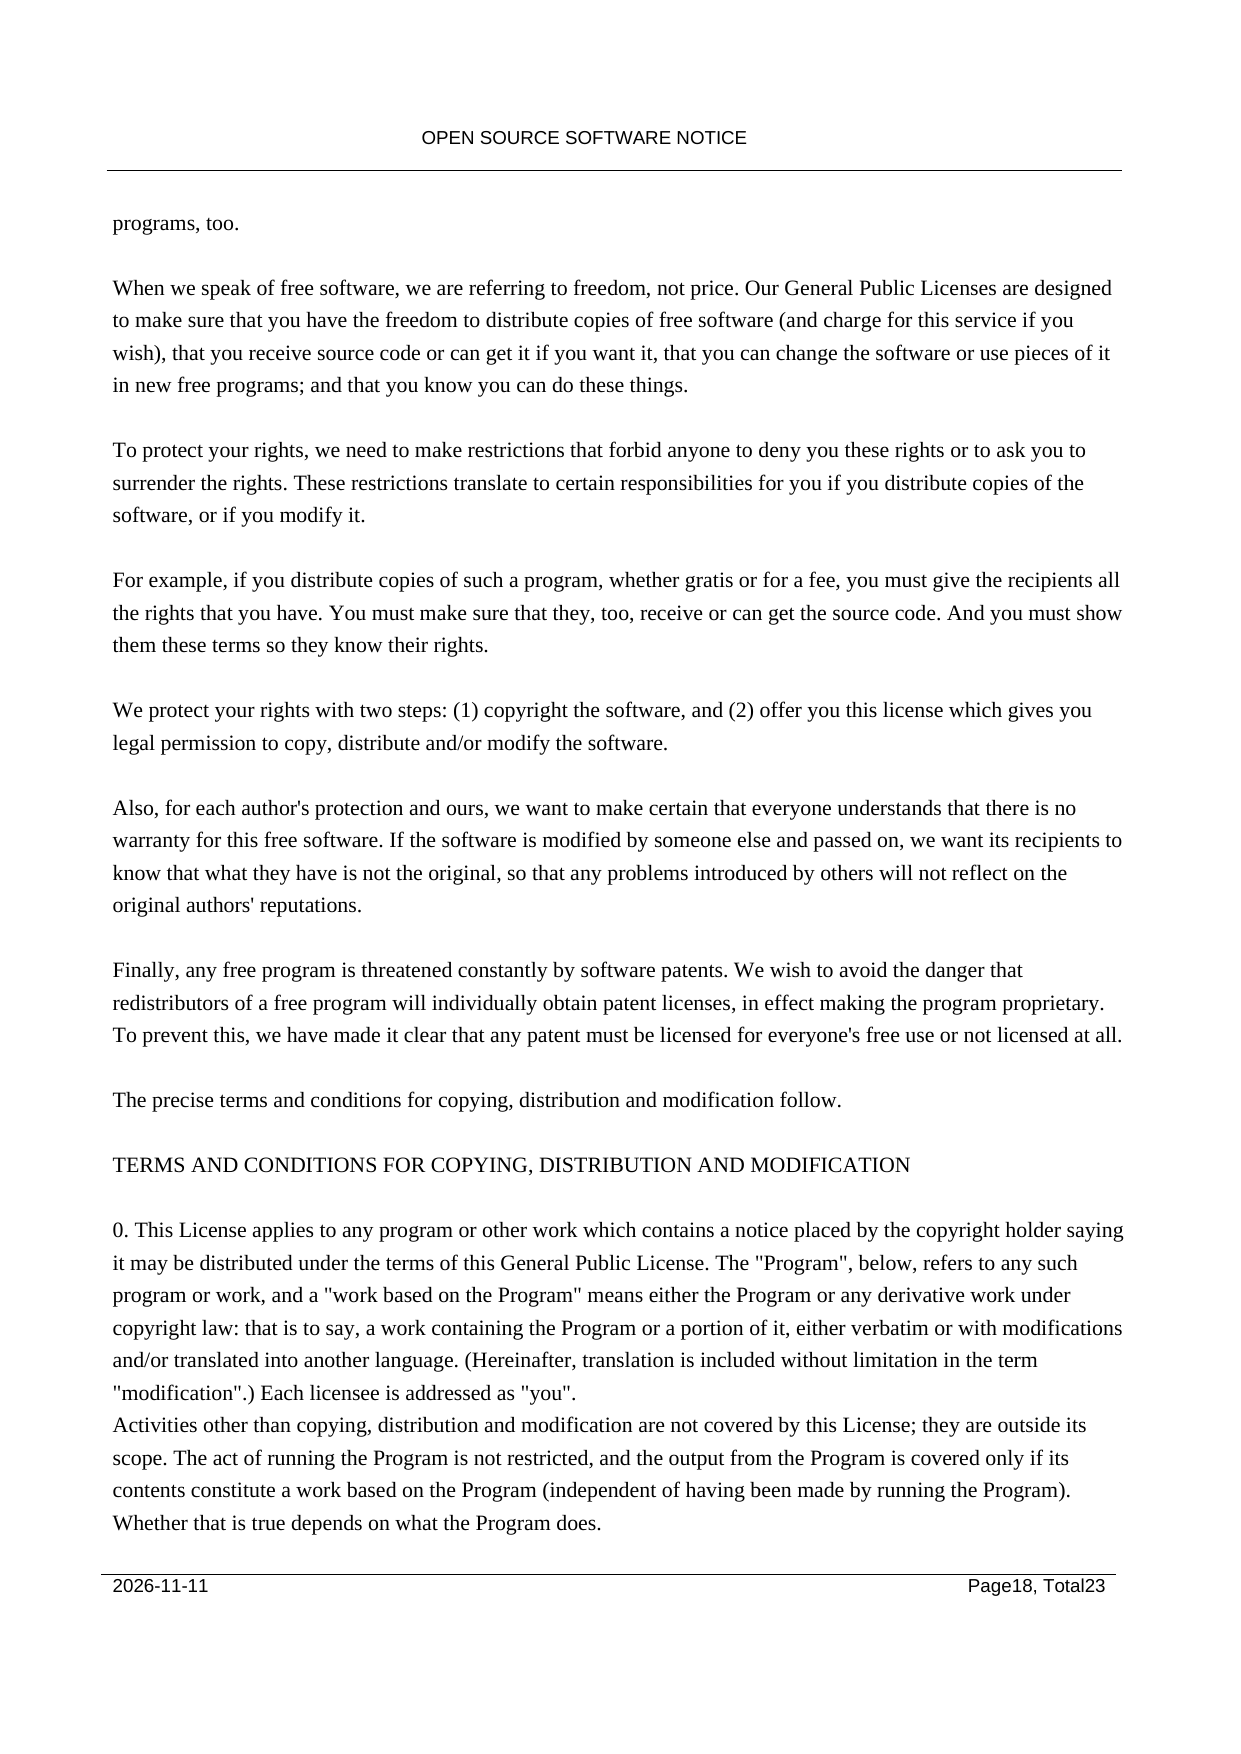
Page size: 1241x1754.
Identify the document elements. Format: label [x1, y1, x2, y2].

text [112, 206, 1128, 1539]
